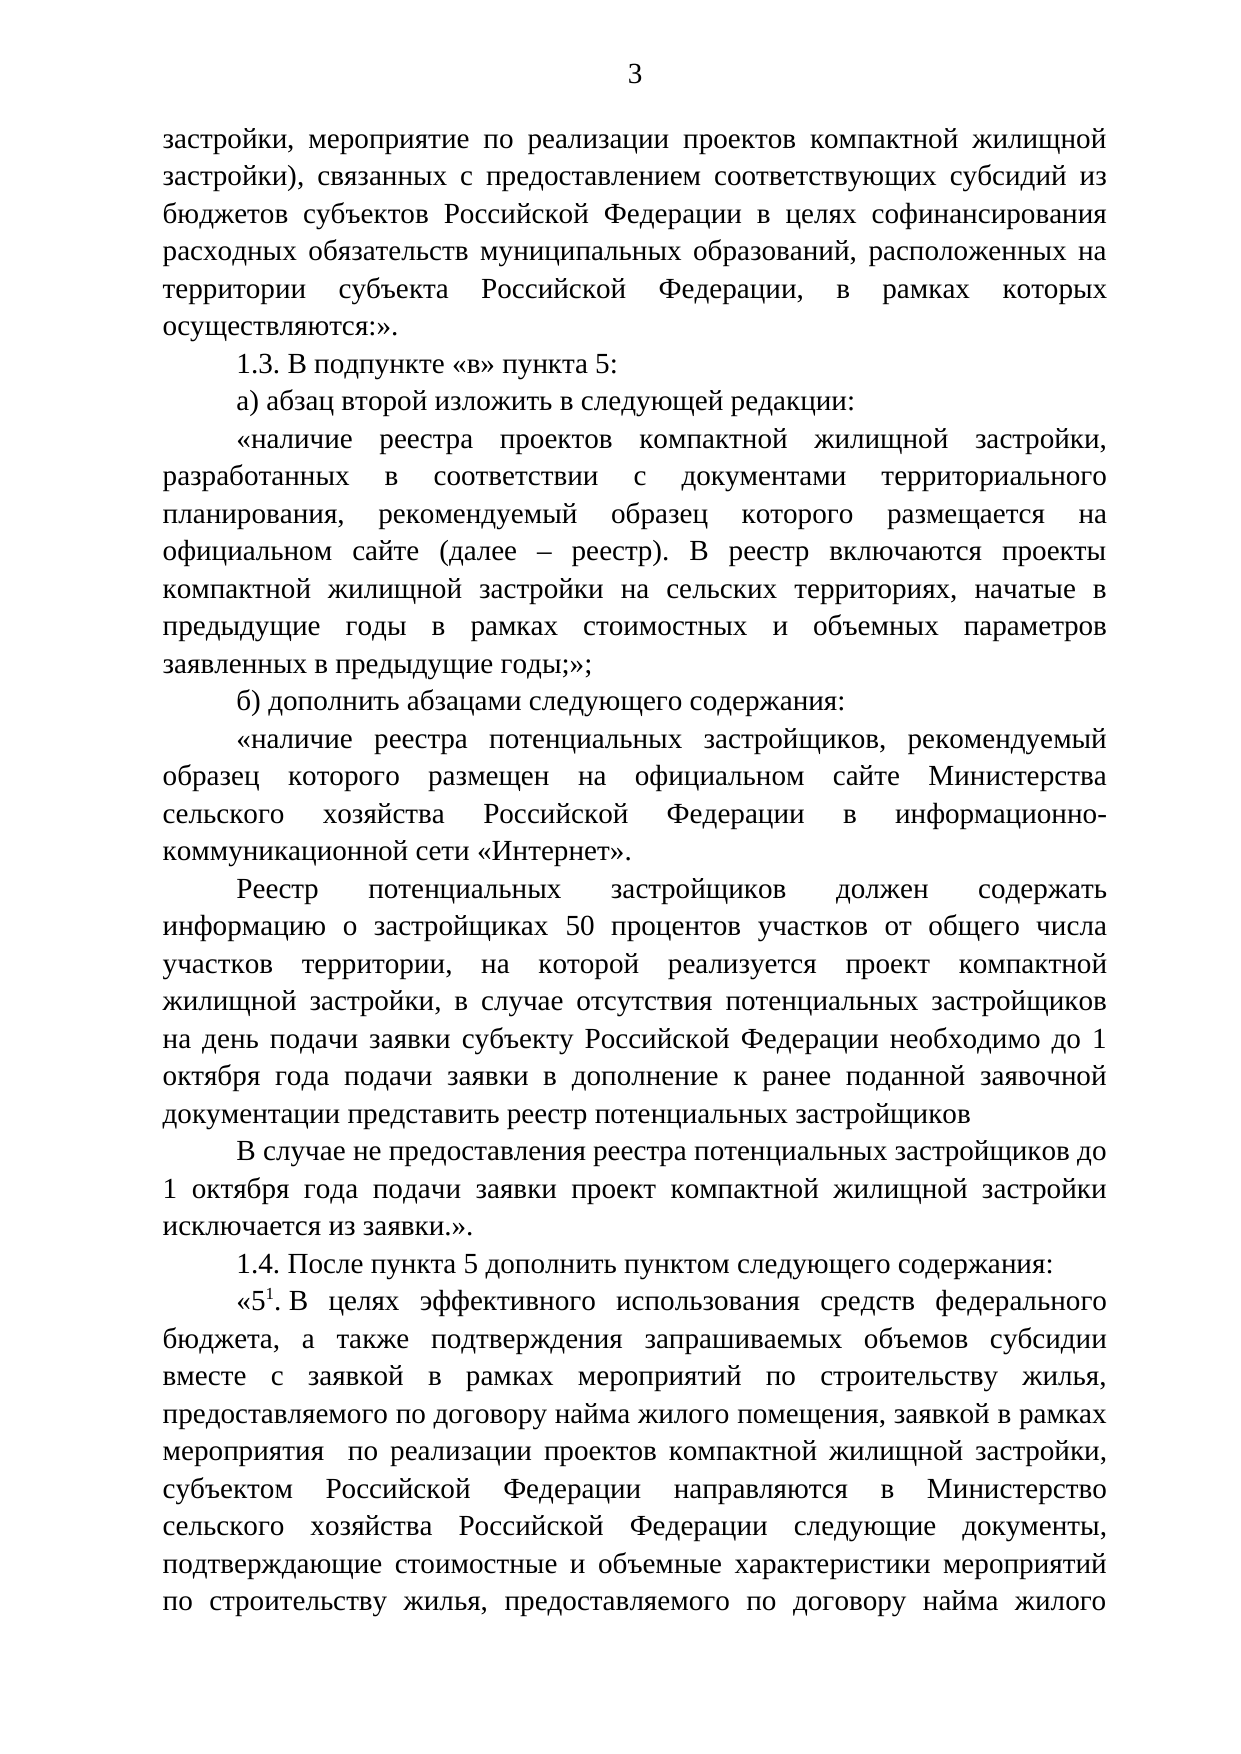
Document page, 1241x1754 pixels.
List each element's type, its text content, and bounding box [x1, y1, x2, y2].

text б) дополнить абзацами следующего содержания: [162, 681, 1107, 718]
text Реестр потенциальных застройщиков должен содержать информацию о застройщиках 50 процентов участков от общего числа участков территории, на которой реализуется проект компактной жилищной застройки, в случае отсутствия потенциальных застройщиков на день подачи заявки субъекту Российской Федерации необходимо до 1 октября года подачи заявки в дополнение к ранее поданной заявочной документации представить реестр потенциальных застройщиков [162, 868, 1107, 1131]
text В случае не предоставления реестра потенциальных застройщиков до 1 октября года подачи заявки проект компактной жилищной застройки исключается из заявки.». [162, 1131, 1107, 1243]
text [162, 1281, 1107, 1618]
text 1.3. В подпункте «в» пункта 5: [162, 343, 1107, 381]
text «наличие реестра потенциальных застройщиков, рекомендуемый образец которого размещен на официальном сайте Министерства сельского хозяйства Российской Федерации в информационно-коммуникационной сети «Интернет». [162, 718, 1107, 868]
text «наличие реестра проектов компактной жилищной застройки, разработанных в соответствии с документами территориального планирования, рекомендуемый образец которого размещается на официальном сайте (далее – реестр). В реестр включаются проекты компактной жилищной застройки на сельских территориях, начатые в предыдущие годы в рамках стоимостных и объемных параметров заявленных в предыдущие годы;»; [162, 418, 1107, 681]
text а) абзац второй изложить в следующей редакции: [162, 381, 1107, 418]
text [162, 118, 1107, 343]
text 1.4. После пункта 5 дополнить пунктом следующего содержания: [162, 1243, 1107, 1281]
